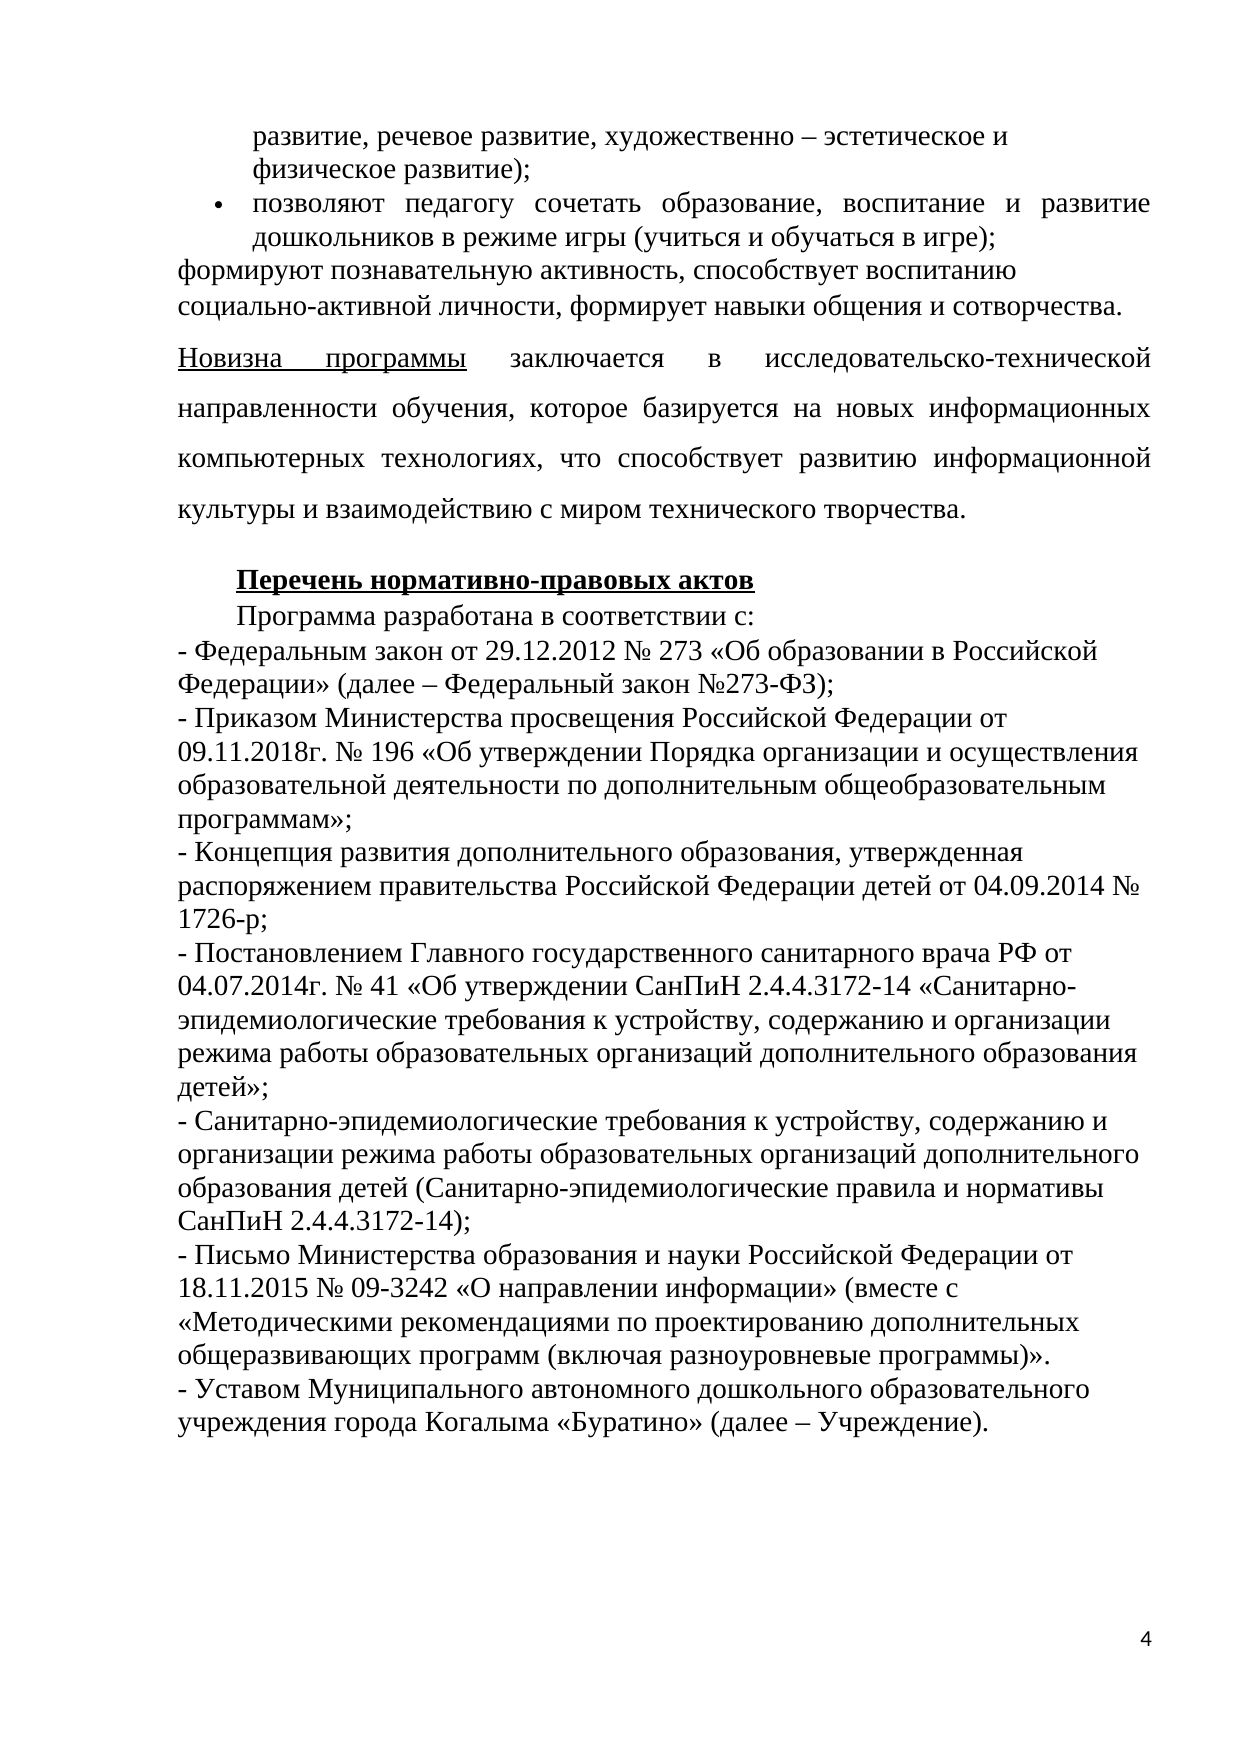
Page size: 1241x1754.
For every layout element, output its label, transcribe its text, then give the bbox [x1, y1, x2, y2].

text Новизна программы заключается в исследовательско-технической направленности обучения, которое базируется на новых информационных компьютерных технологиях, что способствует развитию информационной культуры и взаимодействию с миром технического творчества. [177, 340, 1152, 524]
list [215, 118, 1152, 185]
text - Постановлением Главного государственного санитарного врача РФ от 04.07.2014г. № 41 «Об утверждении СанПиН 2.4.4.3172-14 «Санитарно-эпидемиологические требования к устройству, содержанию и организации режима работы образовательных организаций дополнительного образования детей»; [177, 935, 1152, 1103]
text - Приказом Министерства просвещения Российской Федерации от 09.11.2018г. № 196 «Об утверждении Порядка организации и осуществления образовательной деятельности по дополнительным общеобразовательным программам»; [177, 700, 1152, 834]
text - Концепция развития дополнительного образования, утвержденная распоряжением правительства Российской Федерации детей от 04.09.2014 № 1726-р; [177, 834, 1152, 935]
text Перечень нормативно-правовых актов [177, 562, 1152, 596]
text - Санитарно-эпидемиологические требования к устройству, содержанию и организации режима работы образовательных организаций дополнительного образования детей (Санитарно-эпидемиологические правила и нормативы СанПиН 2.4.4.3172-14); [177, 1103, 1152, 1237]
text - Уставом Муниципального автономного дошкольного образовательного учреждения города Когалыма «Буратино» (далее – Учреждение). [177, 1371, 1152, 1438]
list позволяют педагогу сочетать образование, воспитание и развитие дошкольников в режиме игры (учиться и обучаться в игре); [215, 185, 1152, 252]
text Программа разработана в соответствии с: [177, 598, 1152, 631]
text формируют познавательную активность, способствует воспитанию социально-активной личности, формирует навыки общения и сотворчества. [177, 252, 1152, 321]
text - Федеральным закон от 29.12.2012 № 273 «Об образовании в Российской Федерации» (далее – Федеральный закон №273-ФЗ); [177, 633, 1152, 700]
text - Письмо Министерства образования и науки Российской Федерации от 18.11.2015 № 09-3242 «О направлении информации» (вместе с «Методическими рекомендациями по проектированию дополнительных общеразвивающих программ (включая разноуровневые программы)». [177, 1237, 1152, 1371]
